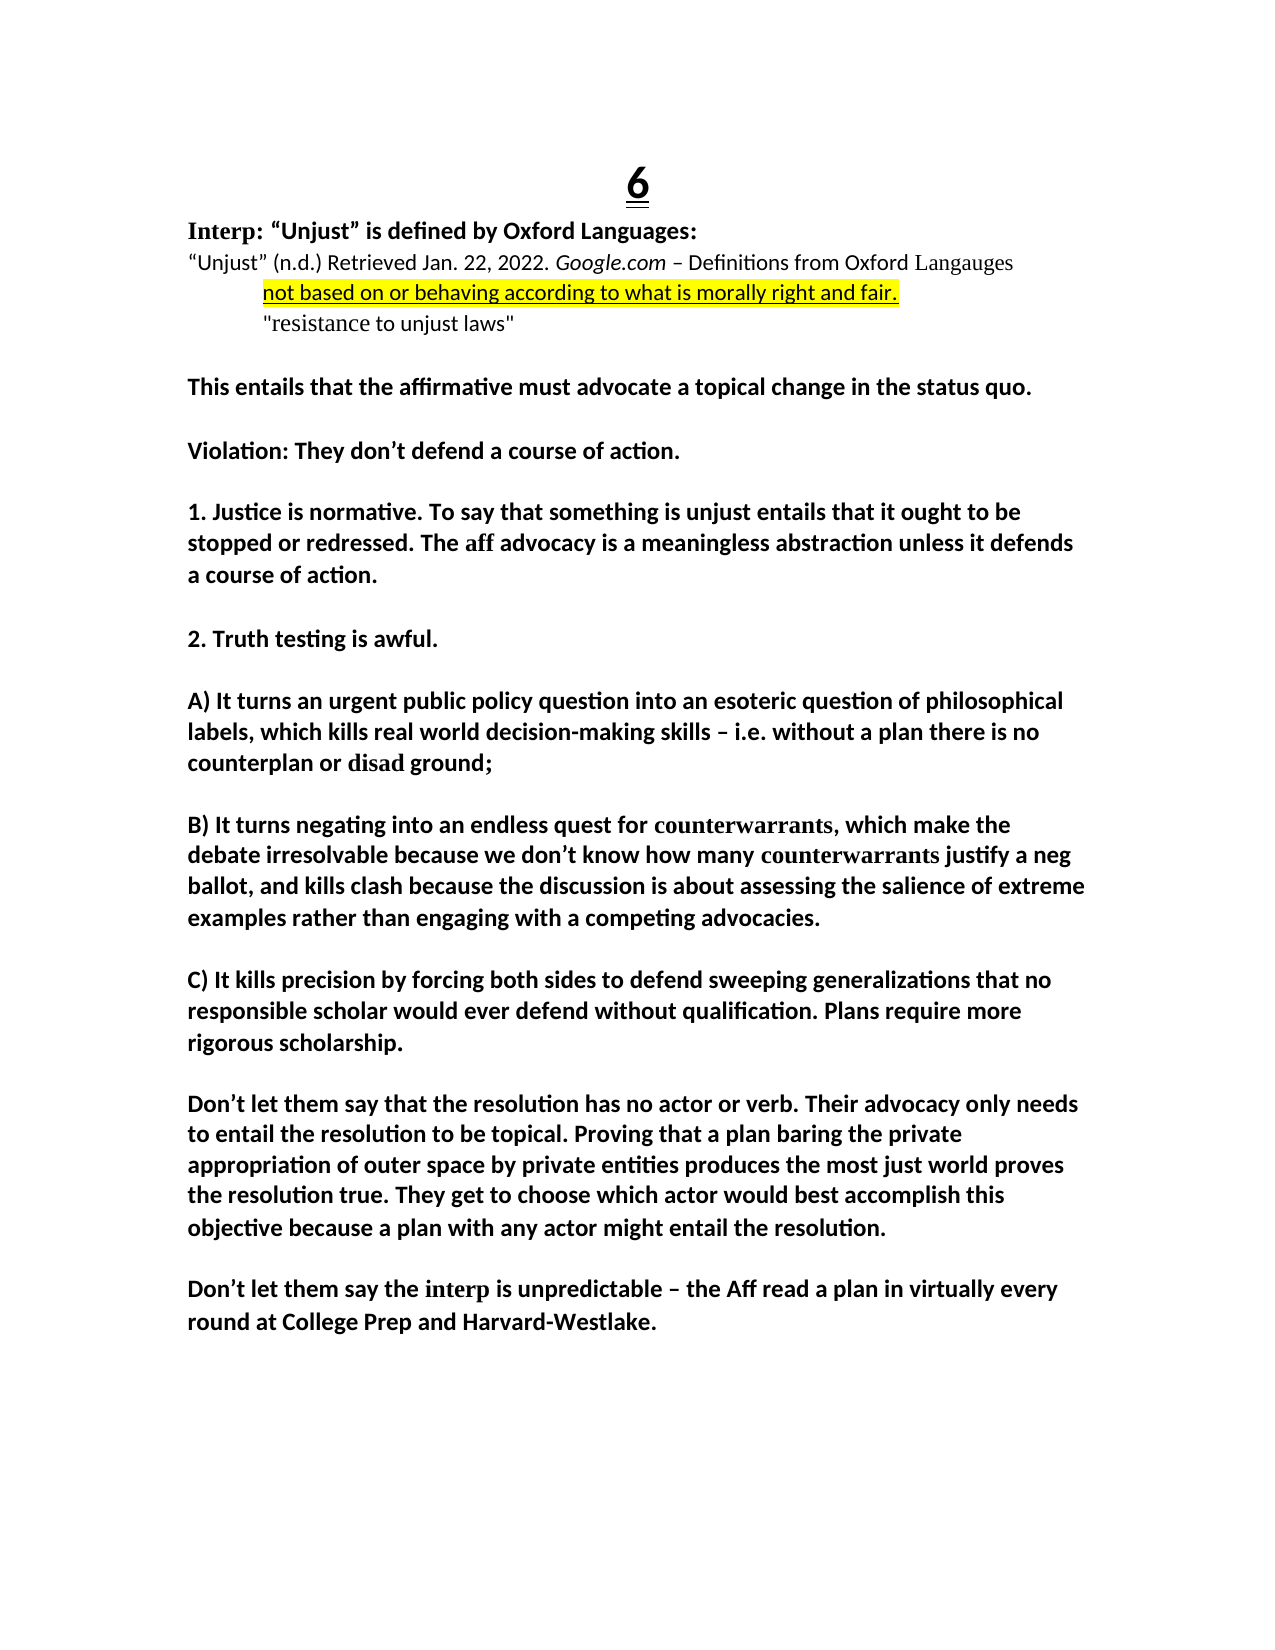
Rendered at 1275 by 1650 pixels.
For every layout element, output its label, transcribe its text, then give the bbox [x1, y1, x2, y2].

text 1. Justice is normative. To say that something is unjust entails that it ought to be stopped or redressed. The aff advocacy is a meaningless abstraction unless it defends a course of action. [187, 496, 1087, 591]
text Don’t let them say the interp is unpredictable – the Aff read a plan in virtually every round at College Prep and Harvard-Westlake. [187, 1273, 1087, 1337]
text “Unjust” (n.d.) Retrieved Jan. 22, 2022. Google.com – Definitions from Oxford Langauges [187, 246, 1087, 277]
text This entails that the affirmative must advocate a topical change in the status quo. [187, 369, 1087, 402]
subtitle 6 [187, 154, 1087, 210]
text Interp: “Unjust” is defined by Oxford Languages: [187, 214, 1087, 246]
text A) It turns an urgent public policy question into an esoteric question of philosophical labels, which kills real world decision-making skills – i.e. without a plan there is no counterplan or disad ground; [187, 685, 1087, 778]
text Don’t let them say that the resolution has no actor or verb. Their advocacy only needs to entail the resolution to be topical. Proving that a plan baring the private appropriation of outer space by private entities produces the most just world proves the resolution true. They get to choose which actor would best accomplish this objective because a plan with any actor might entail the resolution. [187, 1088, 1087, 1243]
text B) It turns negating into an endless quest for counterwarrants, which make the debate irresolvable because we don’t know how many counterwarrants justify a neg ballot, and kills clash because the discussion is about assessing the salience of extreme examples rather than engaging with a competing advocacies. [187, 809, 1087, 933]
text "resistance to unjust laws" [262, 307, 1087, 338]
text 2. Truth testing is awful. [187, 621, 1087, 654]
text Violation: They don’t defend a course of action. [187, 433, 1087, 466]
text C) It kills precision by forcing both sides to defend sweeping generalizations that no responsible scholar would ever defend without qualification. Plans require more rigorous scholarship. [187, 965, 1087, 1057]
text not based on or behaving according to what is morally right and fair. [262, 277, 1087, 307]
